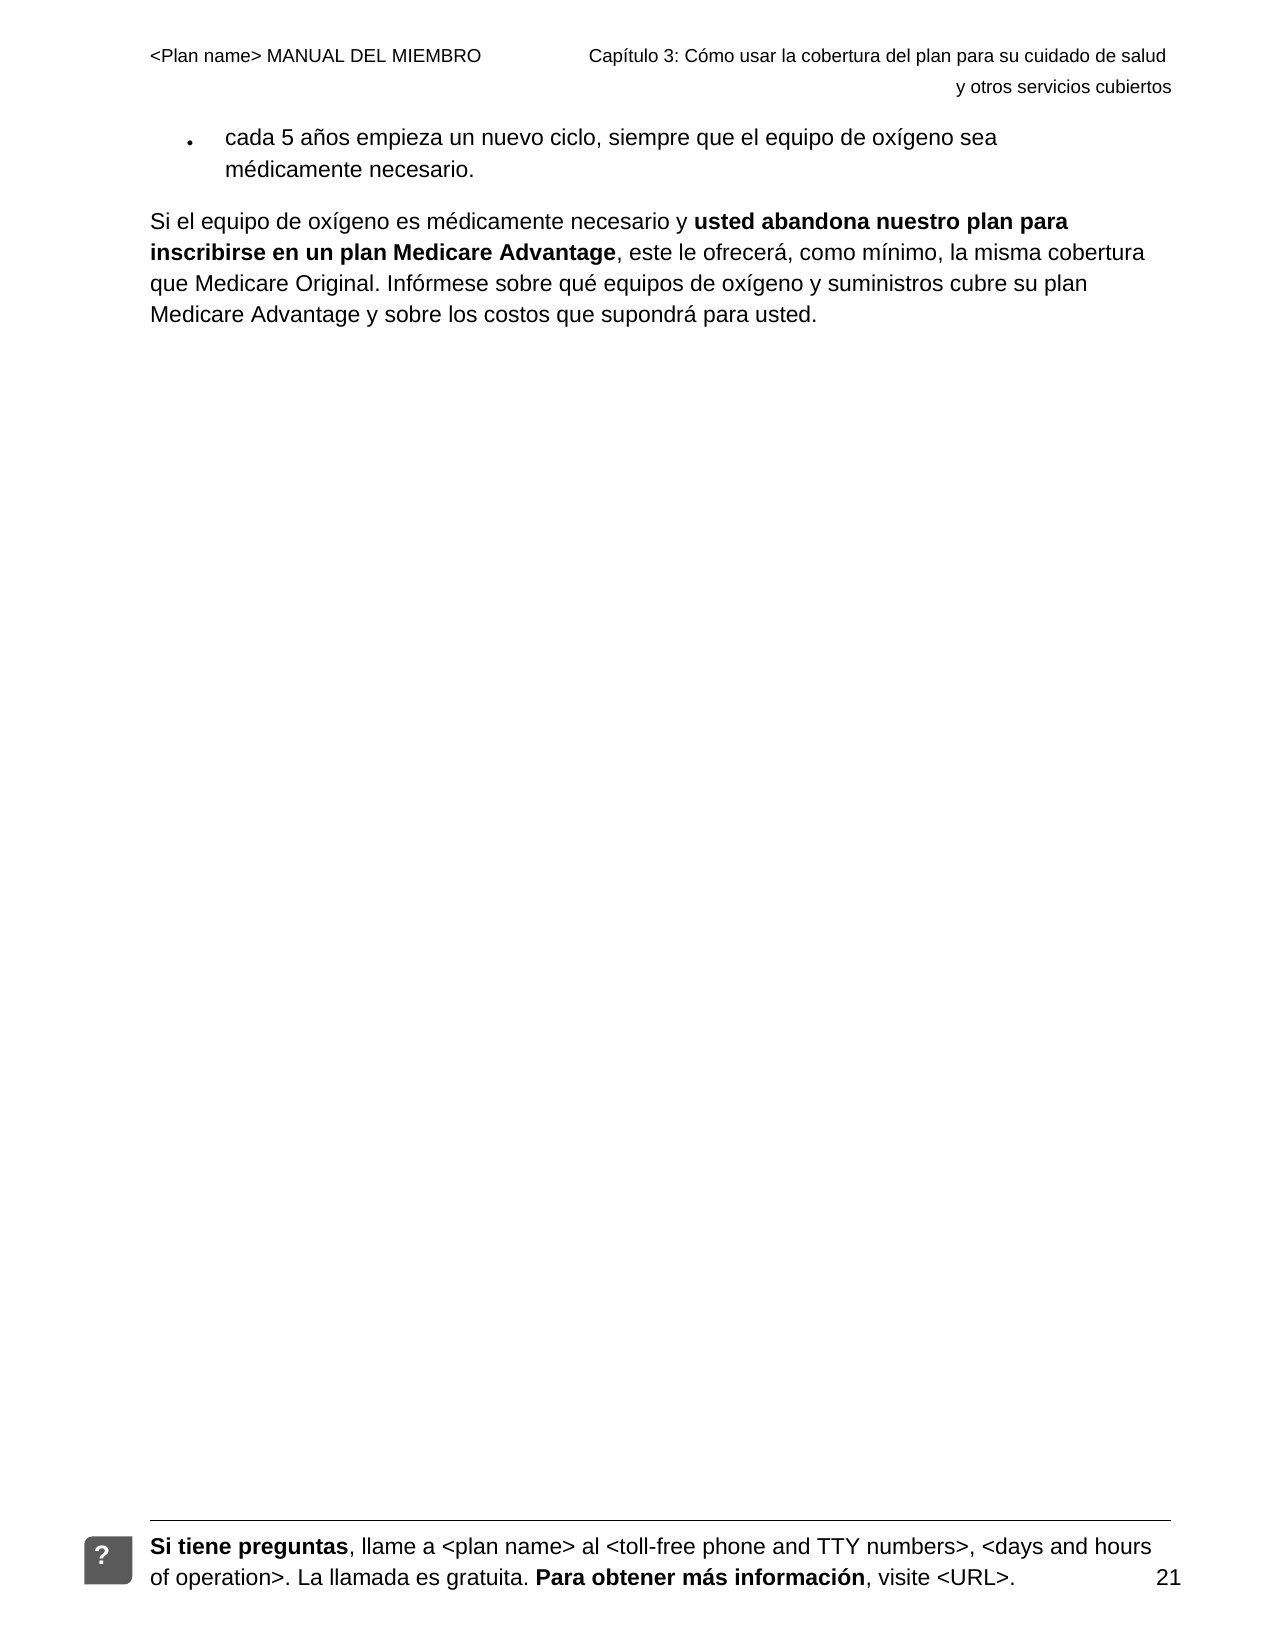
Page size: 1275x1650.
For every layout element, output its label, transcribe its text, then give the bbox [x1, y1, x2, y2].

list cada 5 años empieza un nuevo ciclo, siempre que el equipo de oxígeno sea médicamente necesario. [187, 121, 1096, 183]
text Si el equipo de oxígeno es médicamente necesario y usted abandona nuestro plan para inscribirse en un plan Medicare Advantage, este le ofrecerá, como mínimo, la misma cobertura que Medicare Original. Infórmese sobre qué equipos de oxígeno y suministros cubre su plan Medicare Advantage y sobre los costos que supondrá para usted. [150, 204, 1171, 329]
